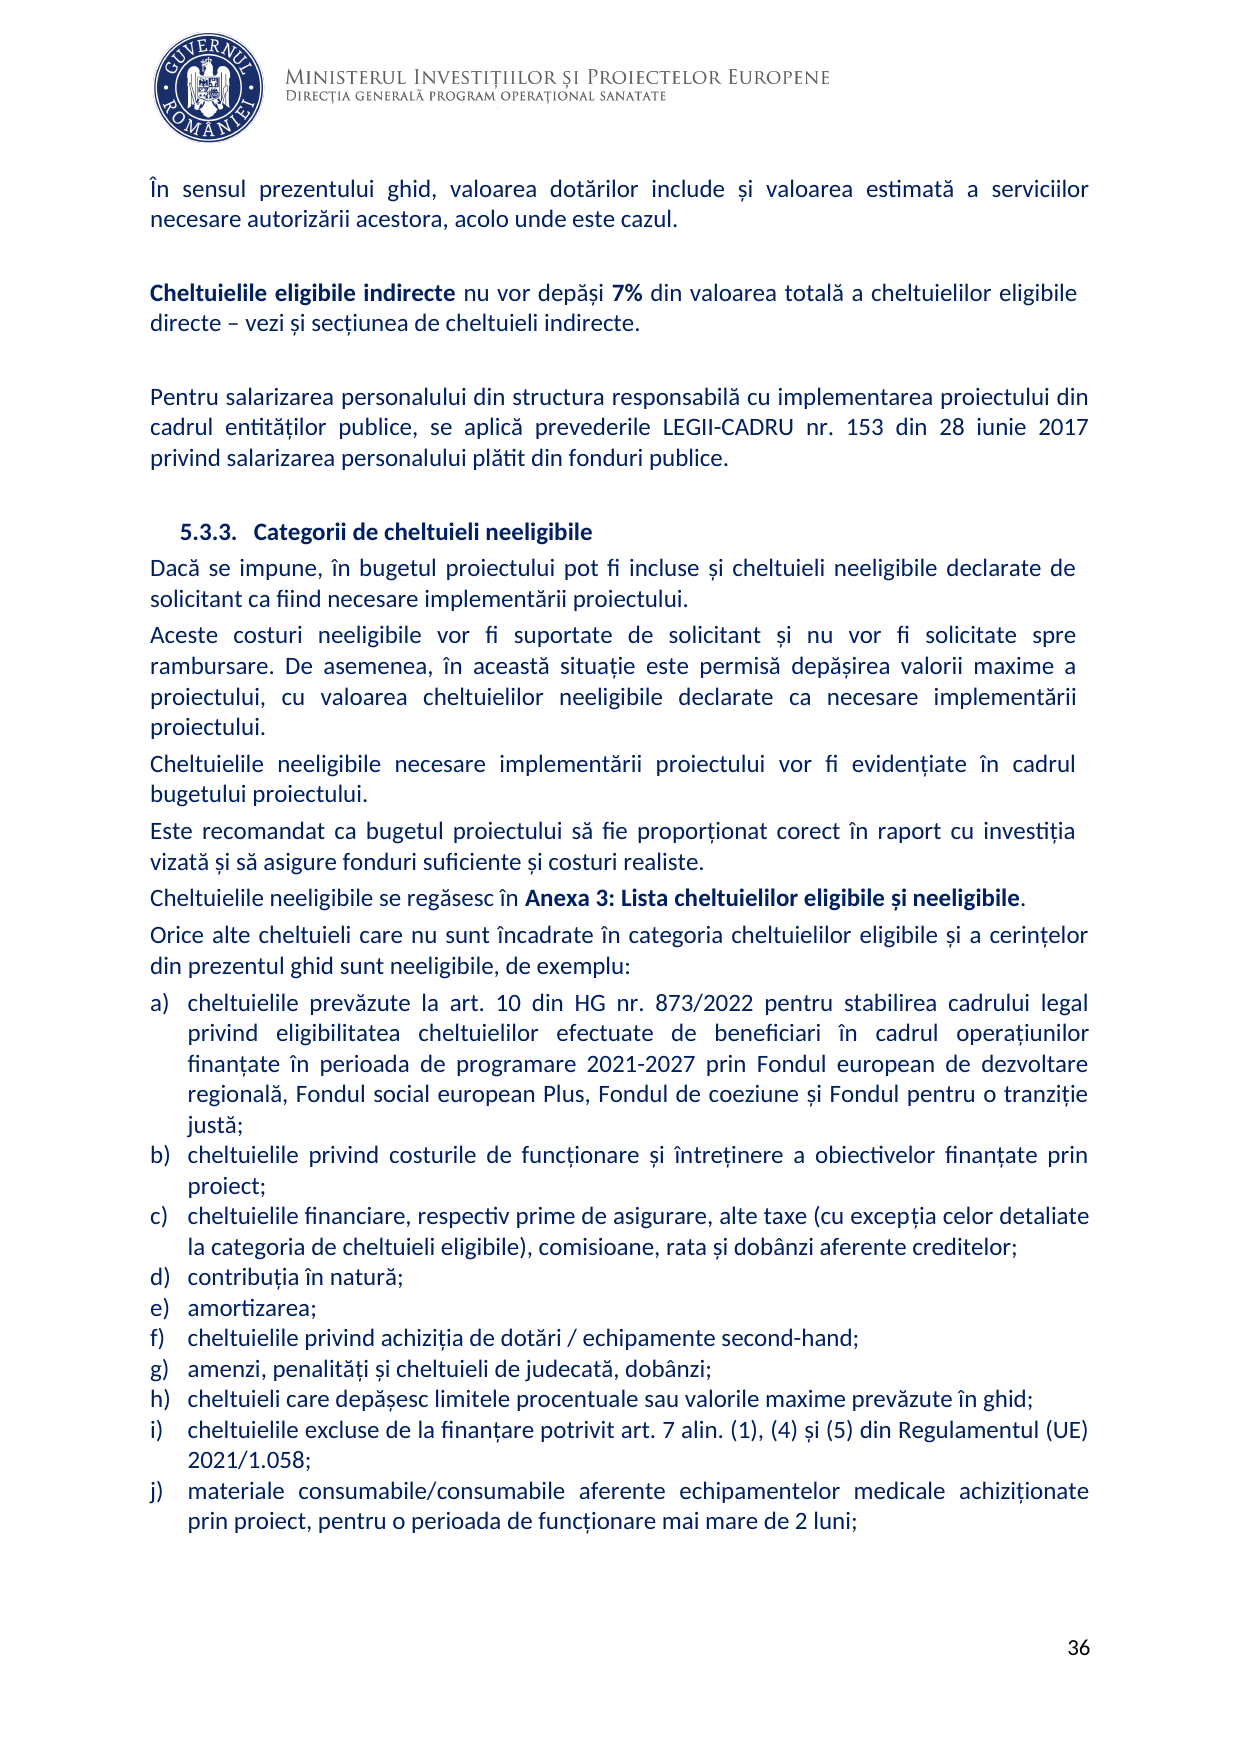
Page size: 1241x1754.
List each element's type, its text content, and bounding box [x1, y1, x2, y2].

list cheltuielile financiare, respectiv prime de asigurare, alte taxe (cu excepţia celor detaliate la categoria de cheltuieli eligibile), comisioane, rata și dobânzi aferente creditelor; [150, 1200, 1090, 1261]
text Cheltuielile neeligibile necesare implementării proiectului vor fi evidențiate în cadrul bugetului proiectului. [150, 748, 1078, 809]
list cheltuielile excluse de la finanțare potrivit art. 7 alin. (1), (4) și (5) din Regulamentul (UE) 2021/1.058; [150, 1414, 1090, 1475]
list Categorii de cheltuieli neeligibile [179, 516, 1090, 546]
list amortizarea; [150, 1292, 1090, 1322]
list cheltuielile prevăzute la art. 10 din HG nr. 873/2022 pentru stabilirea cadrului legal privind eligibilitatea cheltuielilor efectuate de beneficiari în cadrul operațiunilor finanțate în perioada de programare 2021-2027 prin Fondul european de dezvoltare regională, Fondul social european Plus, Fondul de coeziune și Fondul pentru o tranziție justă; [150, 987, 1090, 1139]
text În sensul prezentului ghid, valoarea dotărilor include și valoarea estimată a serviciilor necesare autorizării acestora, acolo unde este cazul. [150, 173, 1090, 234]
list contribuția în natură; [150, 1261, 1090, 1292]
picture [150, 29, 854, 145]
text Cheltuielile neeligibile se regăsesc în Anexa 3: Lista cheltuielilor eligibile și neeligibile. [150, 883, 1090, 913]
text Pentru salarizarea personalului din structura responsabilă cu implementarea proiectului din cadrul entităților publice, se aplică prevederile LEGII-CADRU nr. 153 din 28 iunie 2017 privind salarizarea personalului plătit din fonduri publice. [150, 381, 1090, 473]
text Dacă se impune, în bugetul proiectului pot fi incluse și cheltuieli neeligibile declarate de solicitant ca fiind necesare implementării proiectului. [150, 552, 1078, 613]
list cheltuielile privind achiziția de dotări / echipamente second-hand; [150, 1322, 1090, 1353]
text Orice alte cheltuieli care nu sunt încadrate în categoria cheltuielilor eligibile și a cerințelor din prezentul ghid sunt neeligibile, de exemplu: [150, 919, 1090, 980]
list cheltuieli care depășesc limitele procentuale sau valorile maxime prevăzute în ghid; [150, 1383, 1090, 1414]
list cheltuielile privind costurile de funcționare și întreținere a obiectivelor finanțate prin proiect; [150, 1139, 1090, 1200]
text Aceste costuri neeligibile vor fi suportate de solicitant și nu vor fi solicitate spre rambursare. De asemenea, în această situație este permisă depășirea valorii maxime a proiectului, cu valoarea cheltuielilor neeligibile declarate ca necesare implementării proiectului. [150, 620, 1078, 742]
list amenzi, penalități şi cheltuieli de judecată, dobânzi; [150, 1353, 1090, 1383]
text Este recomandat ca bugetul proiectului să fie proporționat corect în raport cu investiția vizată și să asigure fonduri suficiente și costuri realiste. [150, 815, 1078, 876]
text Cheltuielile eligibile indirecte nu vor depăși 7% din valoarea totală a cheltuielilor eligibile directe – vezi și secțiunea de cheltuieli indirecte. [150, 277, 1078, 338]
list materiale consumabile/consumabile aferente echipamentelor medicale achiziționate prin proiect, pentru o perioada de funcționare mai mare de 2 luni; [150, 1475, 1090, 1536]
